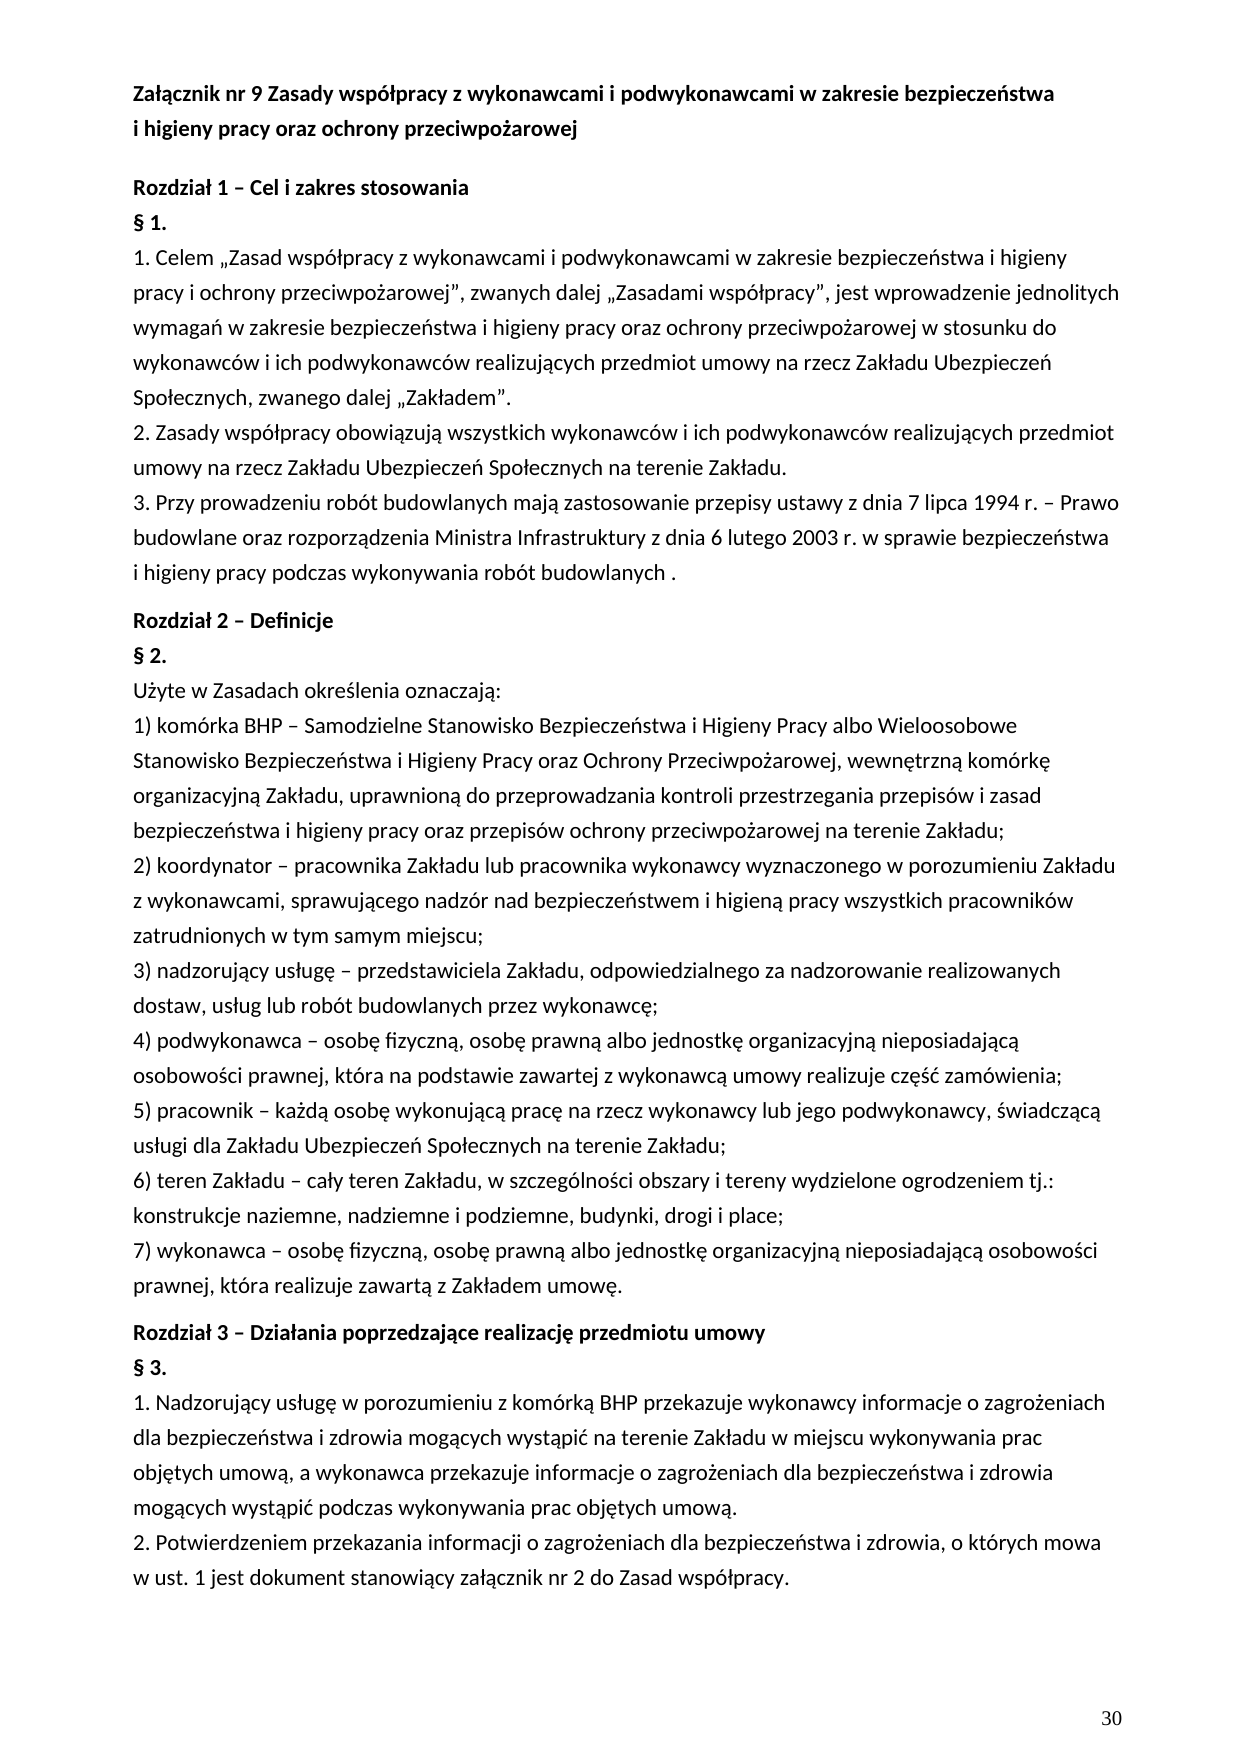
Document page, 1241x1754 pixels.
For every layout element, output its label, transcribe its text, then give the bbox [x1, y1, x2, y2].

text 2. Zasady współpracy obowiązują wszystkich wykonawców i ich podwykonawców realizujących przedmiot umowy na rzecz Zakładu Ubezpieczeń Społecznych na terenie Zakładu. [133, 418, 1122, 481]
text 1) komórka BHP – Samodzielne Stanowisko Bezpieczeństwa i Higieny Pracy albo Wieloosobowe Stanowisko Bezpieczeństwa i Higieny Pracy oraz Ochrony Przeciwpożarowej, wewnętrzną komórkę organizacyjną Zakładu, uprawnioną do przeprowadzania kontroli przestrzegania przepisów i zasad bezpieczeństwa i higieny pracy oraz przepisów ochrony przeciwpożarowej na terenie Zakładu; [133, 711, 1122, 844]
text § 2. [133, 641, 1122, 669]
text § 1. [133, 208, 1122, 236]
text Rozdział 2 – Definicje [133, 606, 1122, 634]
text § 3. [133, 1353, 1122, 1381]
text 7) wykonawca – osobę fizyczną, osobę prawną albo jednostkę organizacyjną nieposiadającą osobowości prawnej, która realizuje zawartą z Zakładem umowę. [133, 1236, 1122, 1299]
text 2. Potwierdzeniem przekazania informacji o zagrożeniach dla bezpieczeństwa i zdrowia, o których mowa w ust. 1 jest dokument stanowiący załącznik nr 2 do Zasad współpracy. [133, 1528, 1122, 1591]
text 2) koordynator – pracownika Zakładu lub pracownika wykonawcy wyznaczonego w porozumieniu Zakładu z wykonawcami, sprawującego nadzór nad bezpieczeństwem i higieną pracy wszystkich pracowników zatrudnionych w tym samym miejscu; [133, 851, 1122, 949]
text 1. Nadzorujący usługę w porozumieniu z komórką BHP przekazuje wykonawcy informacje o zagrożeniach dla bezpieczeństwa i zdrowia mogących wystąpić na terenie Zakładu w miejscu wykonywania prac objętych umową, a wykonawca przekazuje informacje o zagrożeniach dla bezpieczeństwa i zdrowia mogących wystąpić podczas wykonywania prac objętych umową. [133, 1388, 1122, 1521]
text 6) teren Zakładu – cały teren Zakładu, w szczególności obszary i tereny wydzielone ogrodzeniem tj.: konstrukcje naziemne, nadziemne i podziemne, budynki, drogi i place; [133, 1166, 1122, 1229]
text 3. Przy prowadzeniu robót budowlanych mają zastosowanie przepisy ustawy z dnia 7 lipca 1994 r. – Prawo budowlane oraz rozporządzenia Ministra Infrastruktury z dnia 6 lutego 2003 r. w sprawie bezpieczeństwa i higieny pracy podczas wykonywania robót budowlanych . [133, 488, 1122, 586]
subtitle Załącznik nr 9 Zasady współpracy z wykonawcami i podwykonawcami w zakresie bezpieczeństwa i higieny pracy oraz ochrony przeciwpożarowej [133, 79, 1122, 142]
text 3) nadzorujący usługę – przedstawiciela Zakładu, odpowiedzialnego za nadzorowanie realizowanych dostaw, usług lub robót budowlanych przez wykonawcę; [133, 956, 1122, 1019]
text Użyte w Zasadach określenia oznaczają: [133, 676, 1122, 704]
text 1. Celem „Zasad współpracy z wykonawcami i podwykonawcami w zakresie bezpieczeństwa i higieny pracy i ochrony przeciwpożarowej”, zwanych dalej „Zasadami współpracy”, jest wprowadzenie jednolitych wymagań w zakresie bezpieczeństwa i higieny pracy oraz ochrony przeciwpożarowej w stosunku do wykonawców i ich podwykonawców realizujących przedmiot umowy na rzecz Zakładu Ubezpieczeń Społecznych, zwanego dalej „Zakładem”. [133, 243, 1122, 411]
text Rozdział 3 – Działania poprzedzające realizację przedmiotu umowy [133, 1318, 1122, 1346]
text 5) pracownik – każdą osobę wykonującą pracę na rzecz wykonawcy lub jego podwykonawcy, świadczącą usługi dla Zakładu Ubezpieczeń Społecznych na terenie Zakładu; [133, 1096, 1122, 1159]
text Rozdział 1 – Cel i zakres stosowania [133, 173, 1122, 201]
text 4) podwykonawca – osobę fizyczną, osobę prawną albo jednostkę organizacyjną nieposiadającą osobowości prawnej, która na podstawie zawartej z wykonawcą umowy realizuje część zamówienia; [133, 1026, 1122, 1089]
